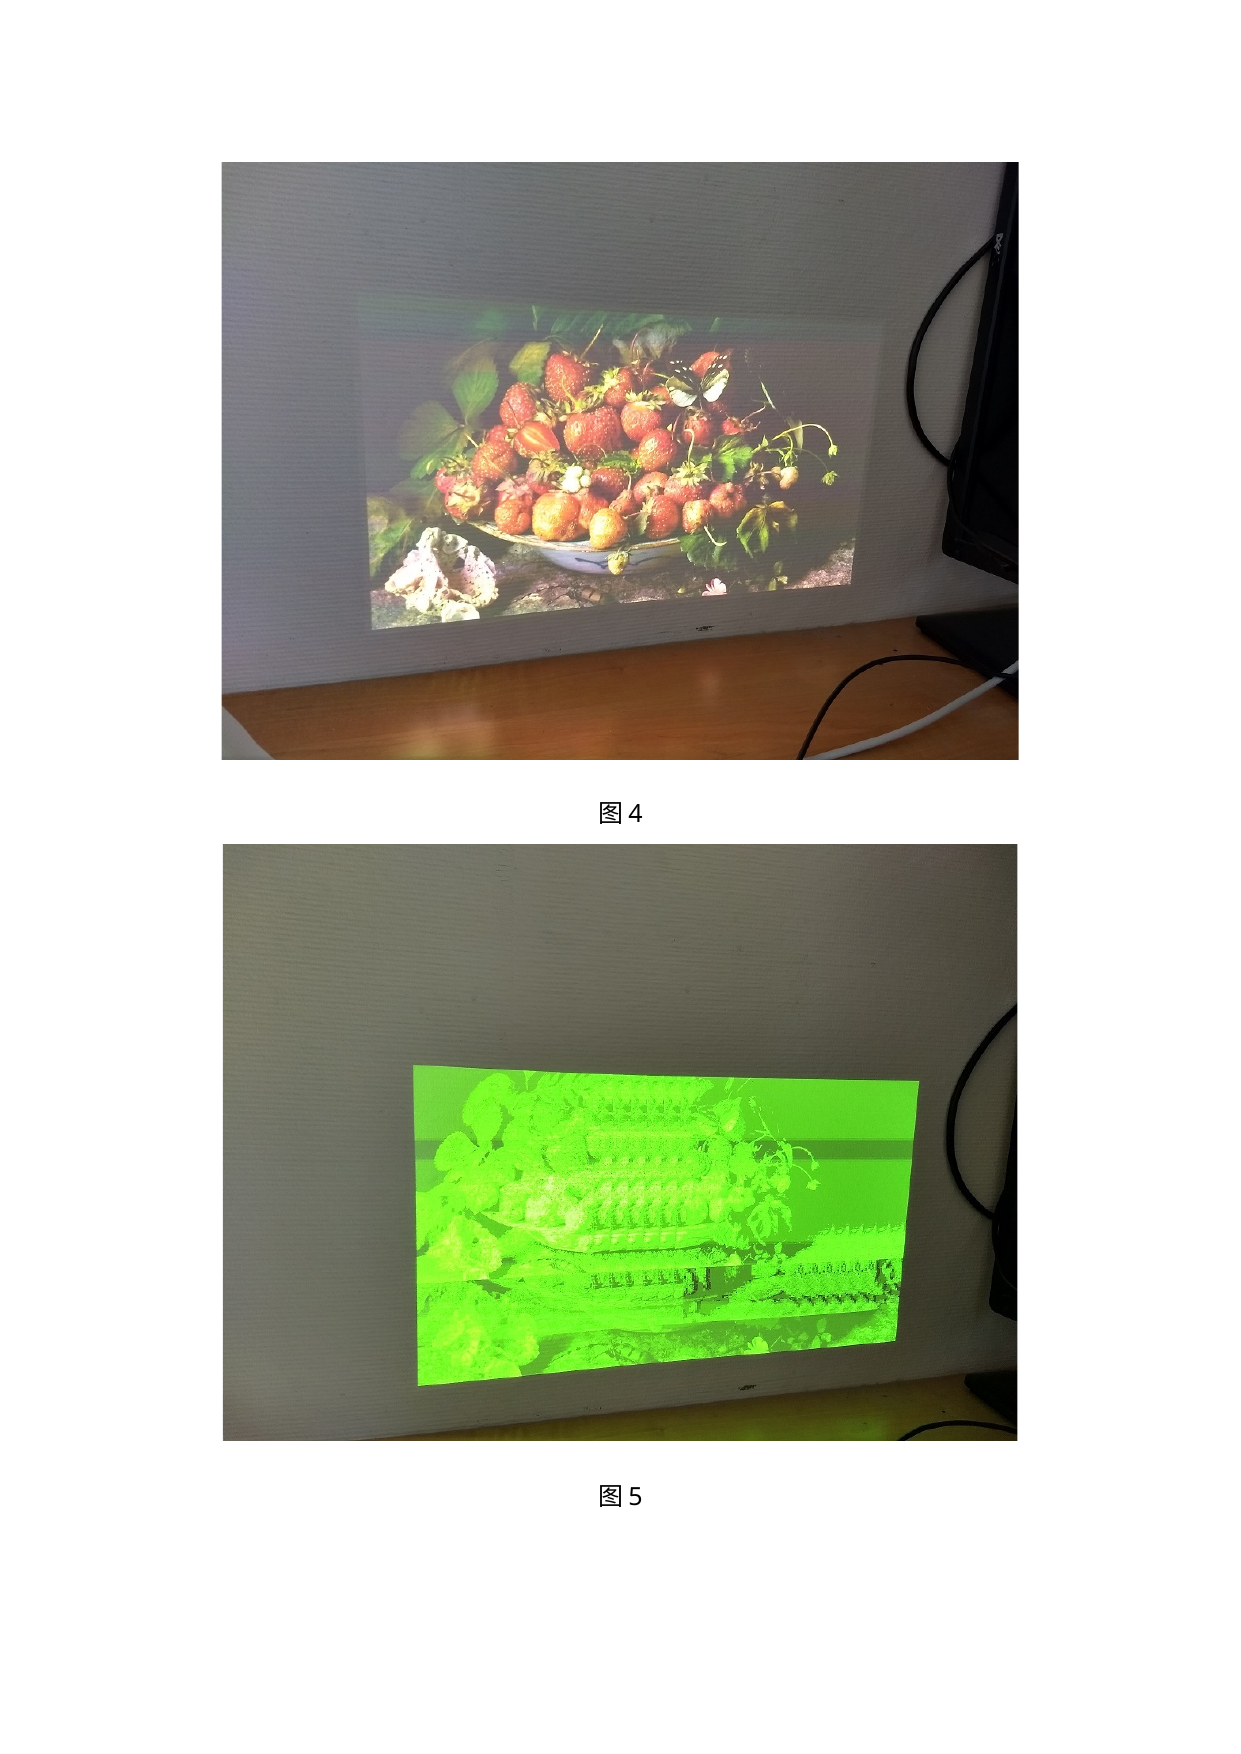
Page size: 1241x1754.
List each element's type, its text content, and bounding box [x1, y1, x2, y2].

text 图5 [187, 1462, 1053, 1527]
text 图4 [187, 779, 1053, 844]
picture [222, 844, 1018, 1441]
picture [221, 162, 1019, 760]
